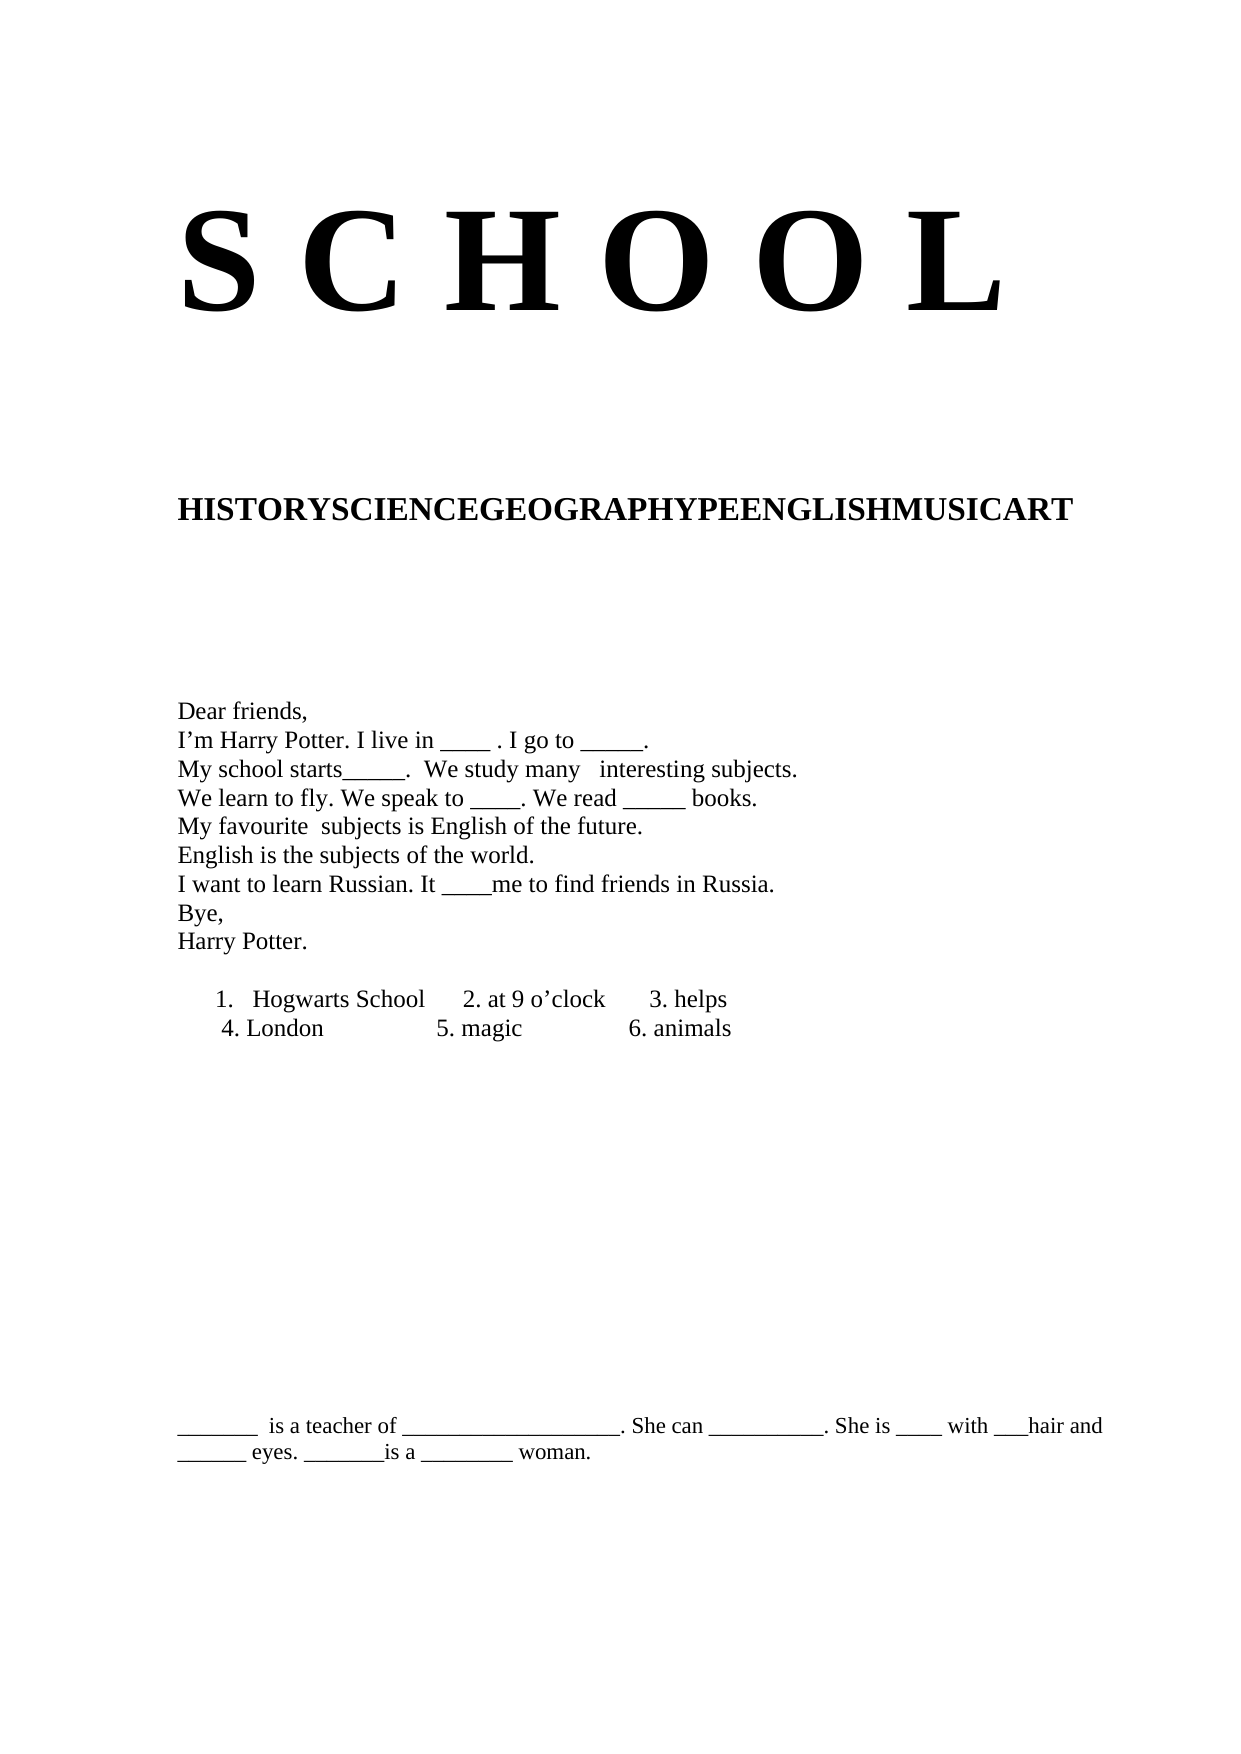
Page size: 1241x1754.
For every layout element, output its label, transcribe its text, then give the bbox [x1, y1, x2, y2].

text Harry Potter. [177, 926, 1140, 955]
text My school starts_____. We study many interesting subjects. [177, 754, 1140, 783]
list Hogwarts School 2. at 9 o’clock 3. helps [215, 984, 1140, 1013]
text 4. London 5. magic 6. animals [215, 1013, 1140, 1041]
text English is the subjects of the world. [177, 840, 1140, 869]
text Dear friends, [177, 696, 1140, 725]
text We learn to fly. We speak to ____. We read _____ books. [177, 783, 1140, 811]
text I’m Harry Potter. I live in ____ . I go to _____. [177, 725, 1140, 754]
text _______ is a teacher of ___________________. She can __________. She is ____ with ___hair and ______ eyes. _______is a ________ woman. [177, 1412, 1152, 1465]
text My favourite subjects is English of the future. [177, 811, 1140, 840]
text I want to learn Russian. It ____me to find friends in Russia. [177, 869, 1140, 898]
text Bye, [177, 898, 1140, 926]
list S C H O O L [177, 171, 1152, 343]
list HISTORYSCIENCEGEOGRAPHYPEENGLISHMUSICART [59, 489, 1152, 527]
